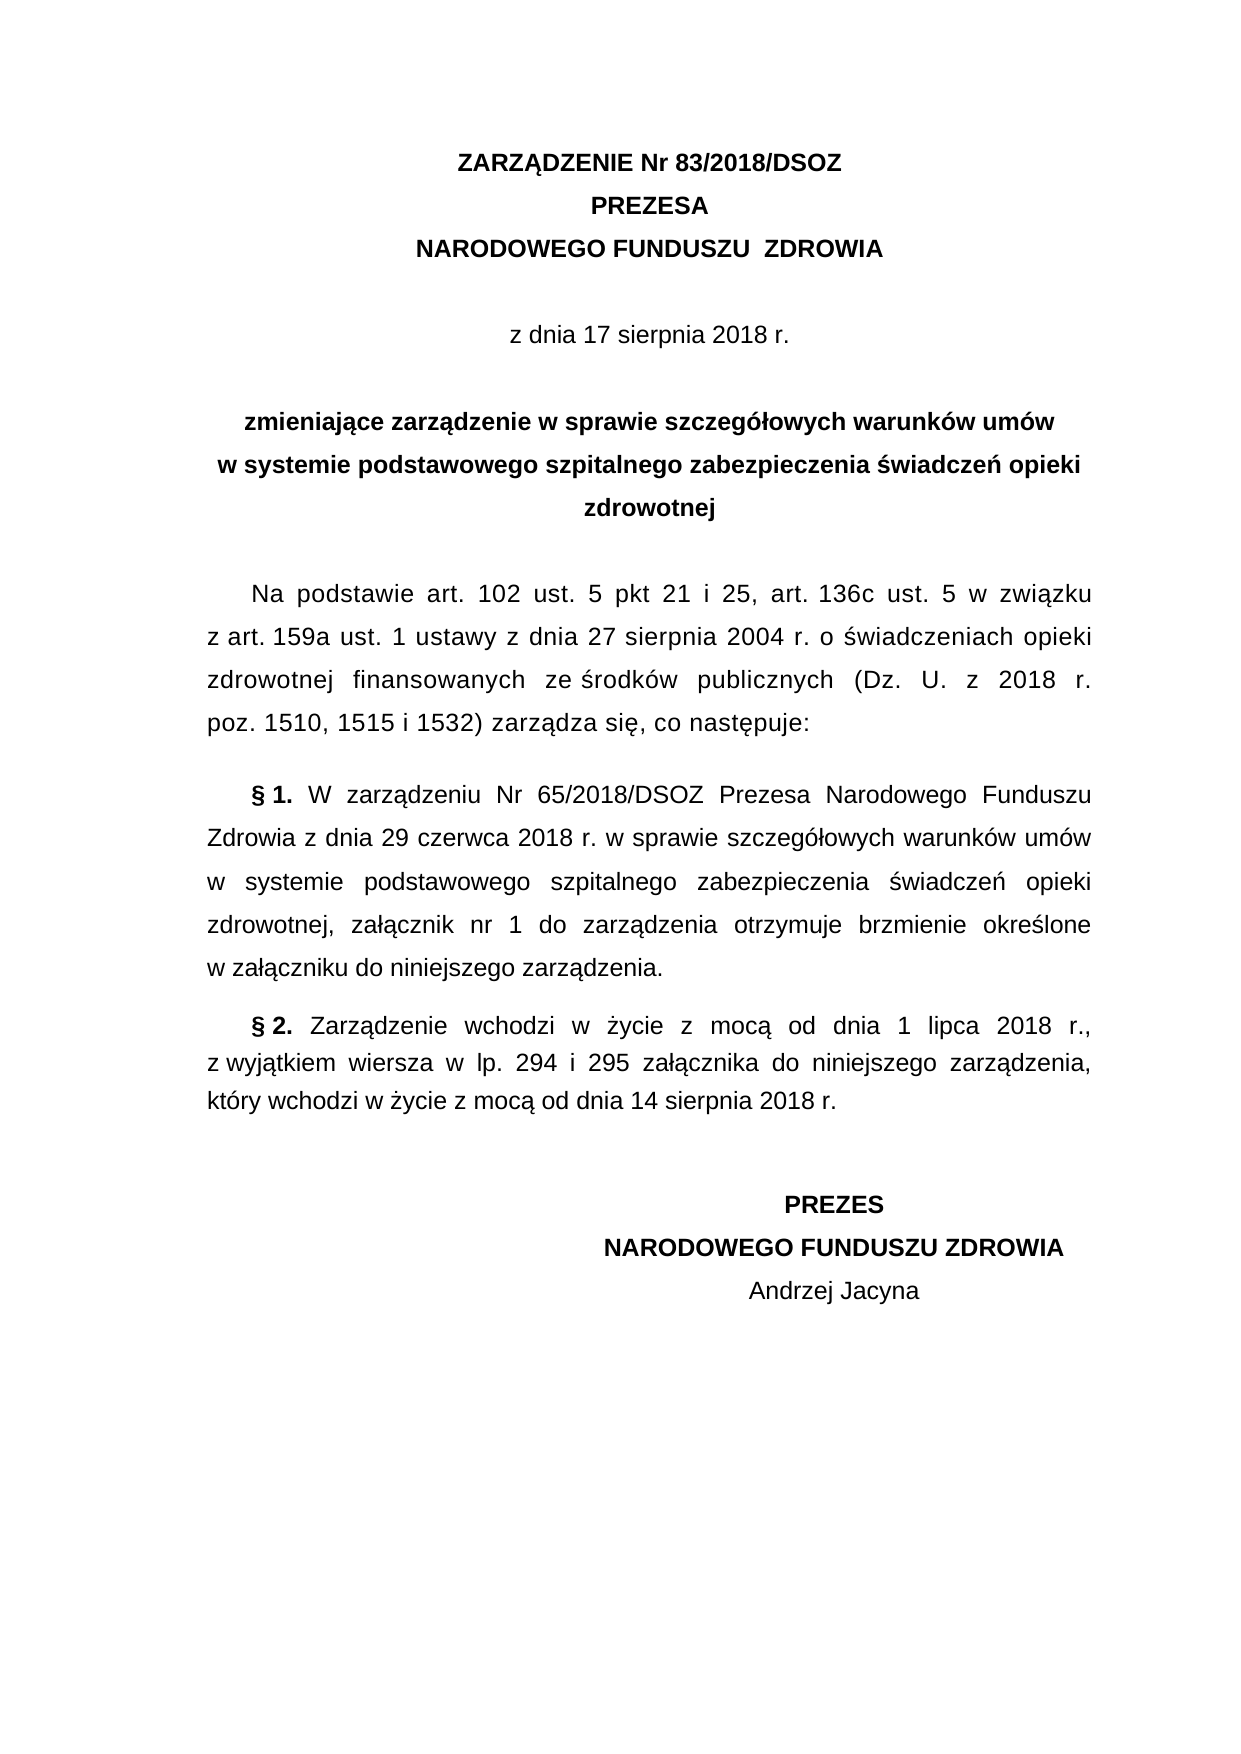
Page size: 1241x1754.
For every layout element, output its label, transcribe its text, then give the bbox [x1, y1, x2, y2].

text § 2. Zarządzenie wchodzi w życie z mocą od dnia 1 lipca 2018 r., z wyjątkiem wiersza w lp. 294 i 295 załącznika do niniejszego zarządzenia, który wchodzi w życie z mocą od dnia 14 sierpnia 2018 r. [207, 1002, 1092, 1115]
subtitle NARODOWEGO FUNDUSZU ZDROWIA [207, 234, 1092, 263]
subtitle PREZESA [207, 191, 1092, 219]
subtitle ZARZĄDZENIE Nr 83/2018/DSOZ [207, 148, 1092, 176]
text § 1. W zarządzeniu Nr 65/2018/DSOZ Prezesa Narodowego Funduszu Zdrowia z dnia 29 czerwca 2018 r. w sprawie szczegółowych warunków umów w systemie podstawowego szpitalnego zabezpieczenia świadczeń opieki zdrowotnej, załącznik nr 1 do zarządzenia otrzymuje brzmienie określone w załączniku do niniejszego zarządzenia. [207, 780, 1092, 982]
subtitle zmieniające zarządzenie w sprawie szczegółowych warunków umów w systemie podstawowego szpitalnego zabezpieczenia świadczeń opieki zdrowotnej [207, 406, 1092, 521]
text NARODOWEGO FUNDUSZU ZDROWIA [576, 1233, 1092, 1262]
text Na podstawie art. 102 ust. 5 pkt 21 i 25, art. 136c ust. 5 w związku z art. 159a ust. 1 ustawy z dnia 27 sierpnia 2004 r. o świadczeniach opieki zdrowotnej finansowanych ze środków publicznych (Dz. U. z 2018 r. poz. 1510, 1515 i 1532) zarządza się, co następuje: [207, 579, 1092, 737]
text Andrzej Jacyna [576, 1276, 1092, 1305]
subtitle z dnia 17 sierpnia 2018 r. [207, 320, 1092, 349]
text PREZES [576, 1190, 1092, 1218]
